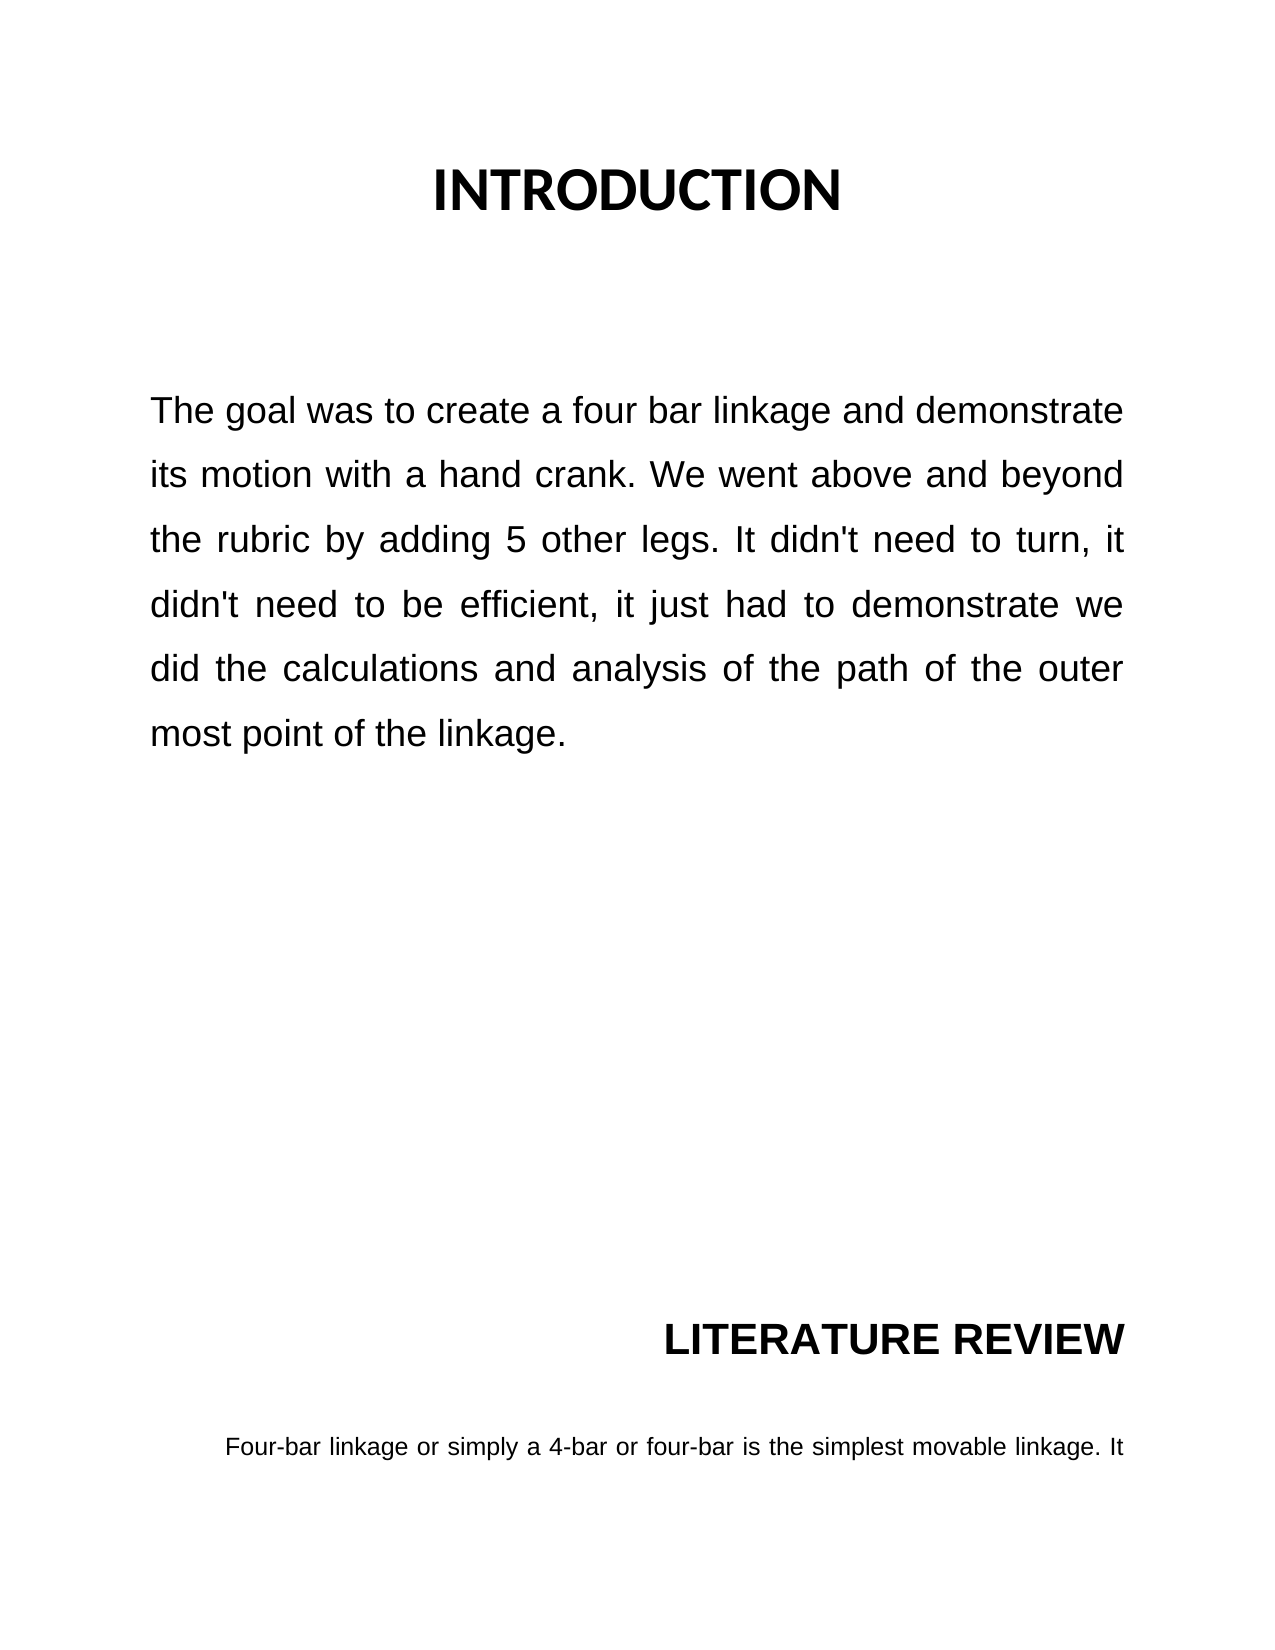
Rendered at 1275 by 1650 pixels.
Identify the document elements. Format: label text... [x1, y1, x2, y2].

text INTRODUCTION [150, 150, 1125, 226]
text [150, 1432, 1125, 1461]
text LITERATURE REVIEW [150, 1313, 1125, 1364]
text The goal was to create a four bar linkage and demonstrate its motion with a hand crank. We went above and beyond the rubric by adding 5 other legs. It didn't need to turn, it didn't need to be efficient, it just had to demonstrate we did the calculations and analysis of the path of the outer most point of the linkage. [150, 388, 1125, 754]
